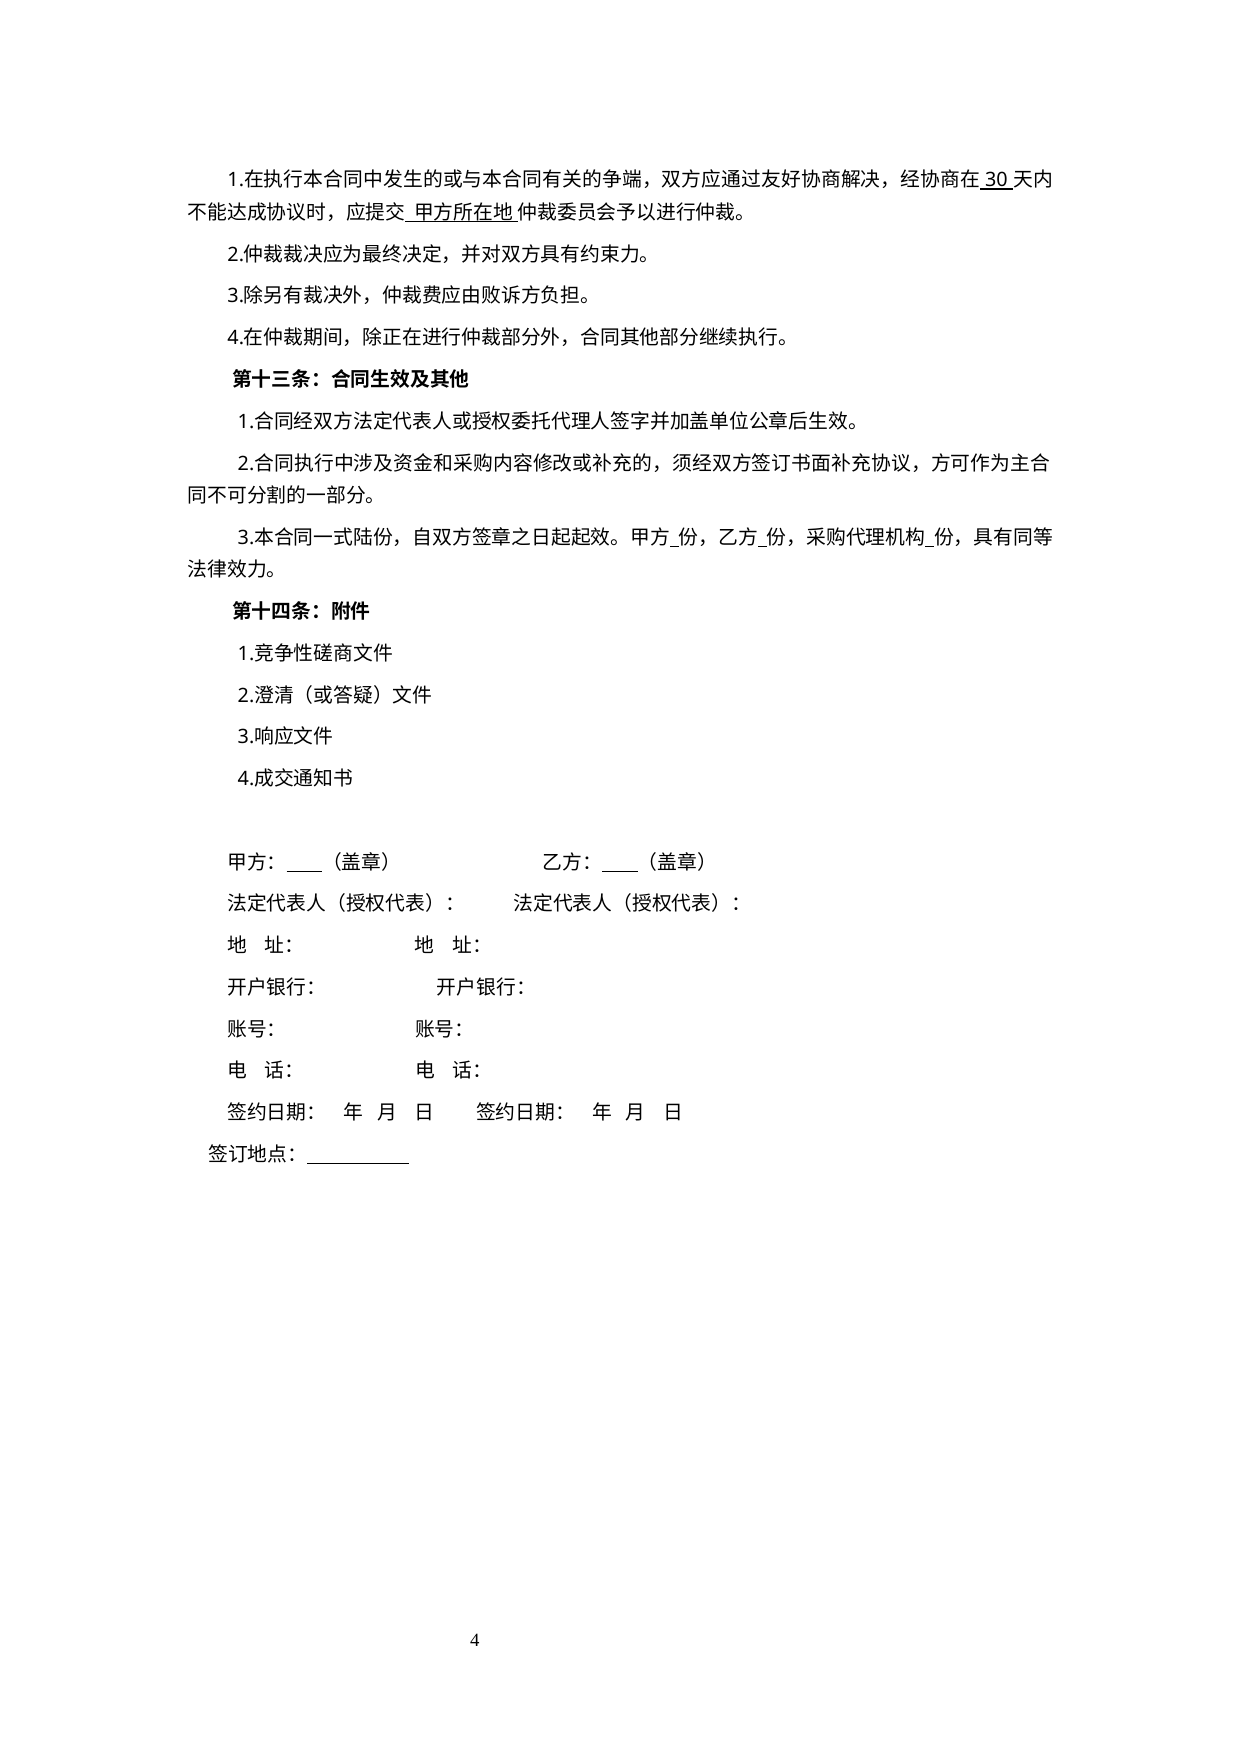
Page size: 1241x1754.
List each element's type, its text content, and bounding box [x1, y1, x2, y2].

list 1.竞争性磋商文件 [187, 635, 1053, 668]
text 电 话： 电 话： [187, 1053, 1053, 1086]
list 4.成交通知书 [187, 761, 1053, 793]
text 开户银行： 开户银行： [187, 969, 1053, 1002]
list 2.合同执行中涉及资金和采购内容修改或补充的，须经双方签订书面补充协议，方可作为主合同不可分割的一部分。 [187, 445, 1053, 510]
text 签约日期： 年 月 日 签约日期： 年 月 日 [187, 1095, 1053, 1127]
list 2.澄清（或答疑）文件 [187, 677, 1053, 710]
text 账号： 账号： [187, 1011, 1053, 1044]
list 3.响应文件 [187, 719, 1053, 751]
list ：合同生效及其他 [232, 362, 1053, 394]
text 2.仲裁裁决应为最终决定，并对双方具有约束力。 [187, 236, 1053, 269]
text 1.在执行本合同中发生的或与本合同有关的争端，双方应通过友好协商解决，经协商在 30 天内不能达成协议时，应提交 甲方所在地 仲裁委员会予以进行仲裁。 [187, 162, 1053, 227]
list ：附件 [232, 594, 1053, 626]
list 1.合同经双方法定代表人或授权委托代理人签字并加盖单位公章后生效。 [187, 403, 1053, 436]
list 3.本合同一式陆份，自双方签章之日起起效。甲方 份，乙方 份，采购代理机构 份，具有同等法律效力。 [187, 519, 1053, 584]
text 4.在仲裁期间，除正在进行仲裁部分外，合同其他部分继续执行。 [187, 320, 1053, 352]
text 地 址： 地 址： [187, 928, 1053, 960]
text 甲方： （盖章） 乙方： （盖章） [187, 844, 1053, 877]
text 签订地点： [187, 1137, 1053, 1169]
text 3.除另有裁决外，仲裁费应由败诉方负担。 [187, 278, 1053, 311]
text 法定代表人（授权代表）： 法定代表人（授权代表）： [187, 886, 1053, 918]
